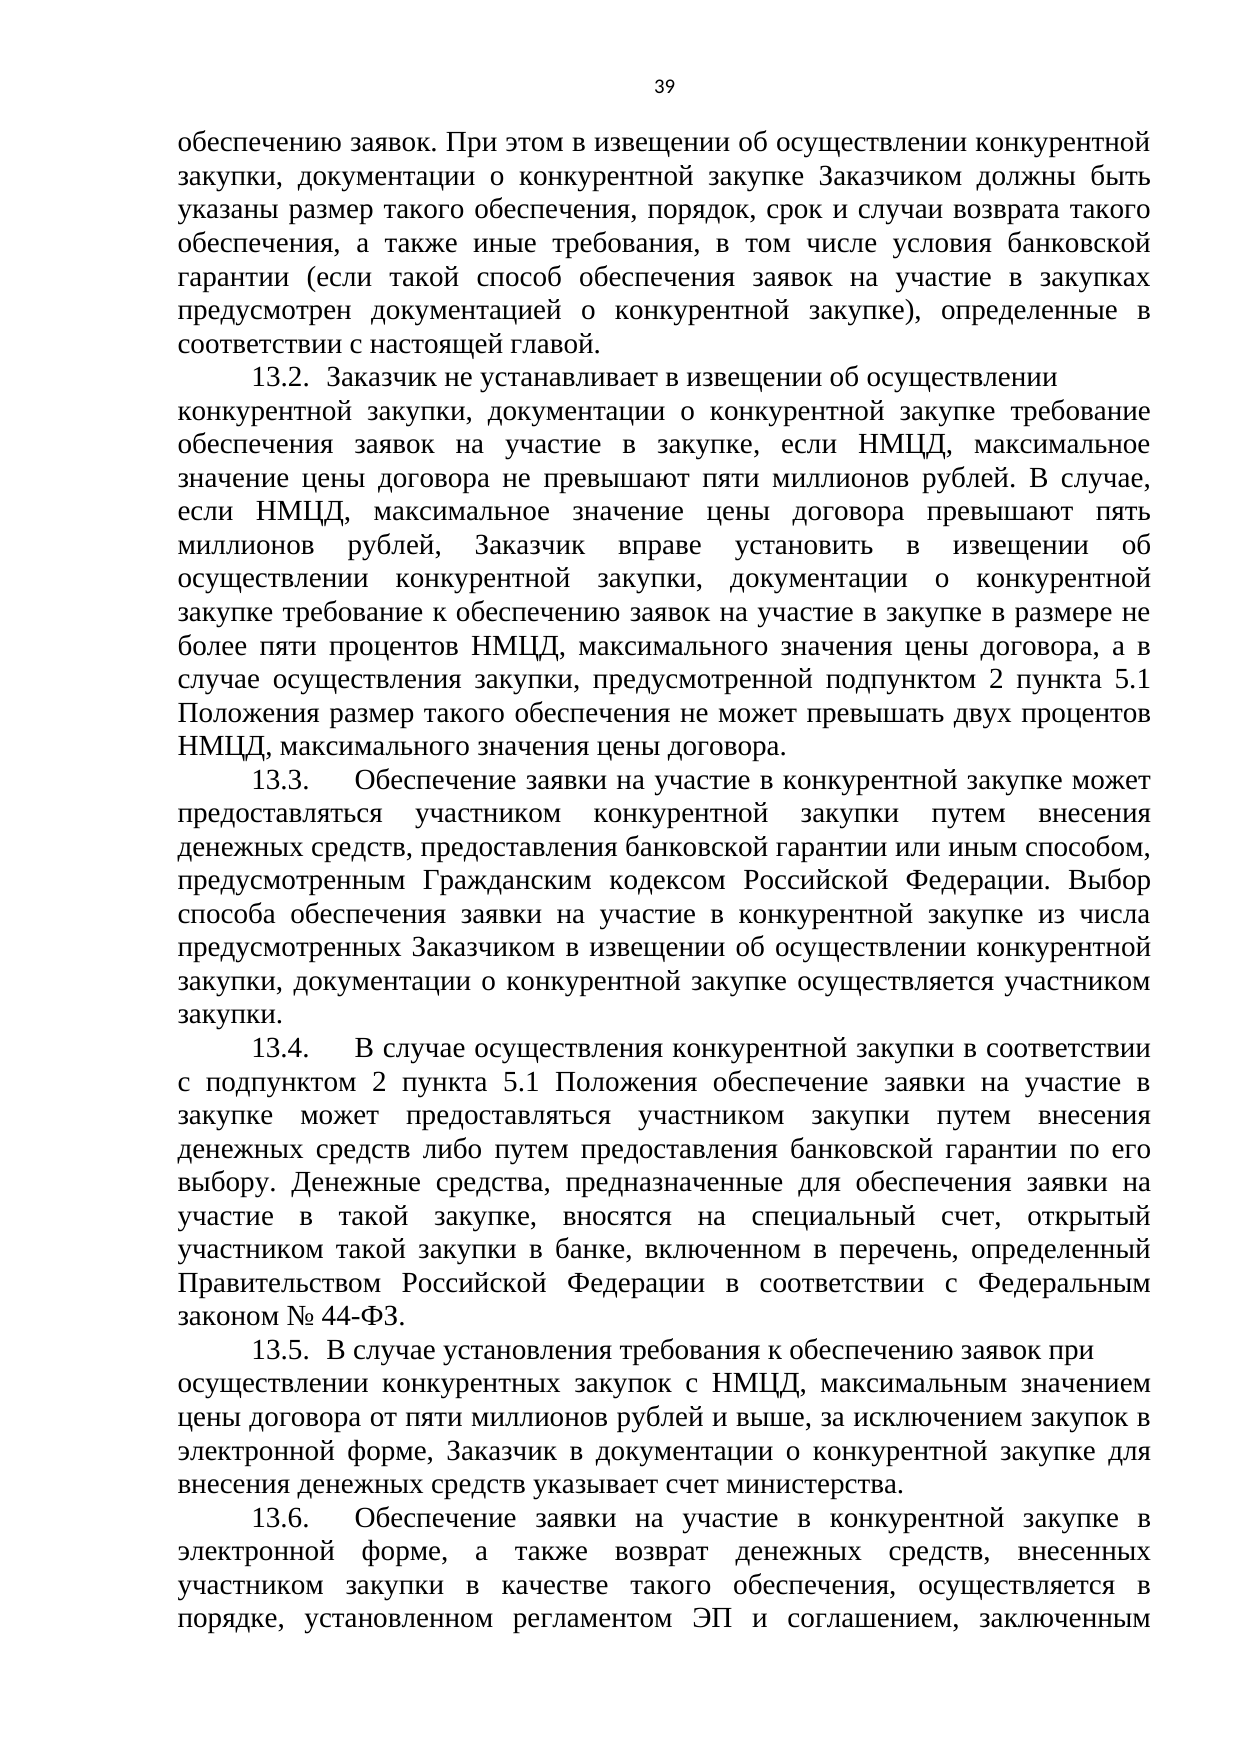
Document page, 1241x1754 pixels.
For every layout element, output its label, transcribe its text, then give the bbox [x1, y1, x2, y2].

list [177, 1500, 1152, 1634]
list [177, 124, 1152, 359]
list В случае осуществления конкурентной закупки в соответствии с подпунктом 2 пункта 5.1 Положения обеспечение заявки на участие в закупке может предоставляться участником закупки путем внесения денежных средств либо путем предоставления банковской гарантии по его выбору. Денежные средства, предназначенные для обеспечения заявки на участие в такой закупке, вносятся на специальный счет, открытый участником такой закупки в банке, включенном в перечень, определенный Правительством Российской Федерации в соответствии с Федеральным законом № 44-ФЗ. [177, 1030, 1152, 1332]
list Обеспечение заявки на участие в конкурентной закупке может предоставляться участником конкурентной закупки путем внесения денежных средств, предоставления банковской гарантии или иным способом, предусмотренным Гражданским кодексом Российской Федерации. Выбор способа обеспечения заявки на участие в конкурентной закупке из числа предусмотренных Заказчиком в извещении об осуществлении конкурентной закупки, документации о конкурентной закупке осуществляется участником закупки. [177, 762, 1152, 1030]
list В случае установления требования к обеспечению заявок при [251, 1332, 1152, 1366]
text осуществлении конкурентных закупок с НМЦД, максимальным значением цены договора от пяти миллионов рублей и выше, за исключением закупок в электронной форме, Заказчик в документации о конкурентной закупке для внесения денежных средств указывает счет министерства. [177, 1366, 1152, 1500]
list Заказчик не устанавливает в извещении об осуществлении [251, 359, 1152, 393]
text конкурентной закупки, документации о конкурентной закупке требование обеспечения заявок на участие в закупке, если НМЦД, максимальное значение цены договора не превышают пяти миллионов рублей. В случае, если НМЦД, максимальное значение цены договора превышают пять миллионов рублей, Заказчик вправе установить в извещении об осуществлении конкурентной закупки, документации о конкурентной закупке требование к обеспечению заявок на участие в закупке в размере не более пяти процентов НМЦД, максимального значения цены договора, а в случае осуществления закупки, предусмотренной подпунктом 2 пункта 5.1 Положения размер такого обеспечения не может превышать двух процентов НМЦД, максимального значения цены договора. [177, 393, 1152, 762]
